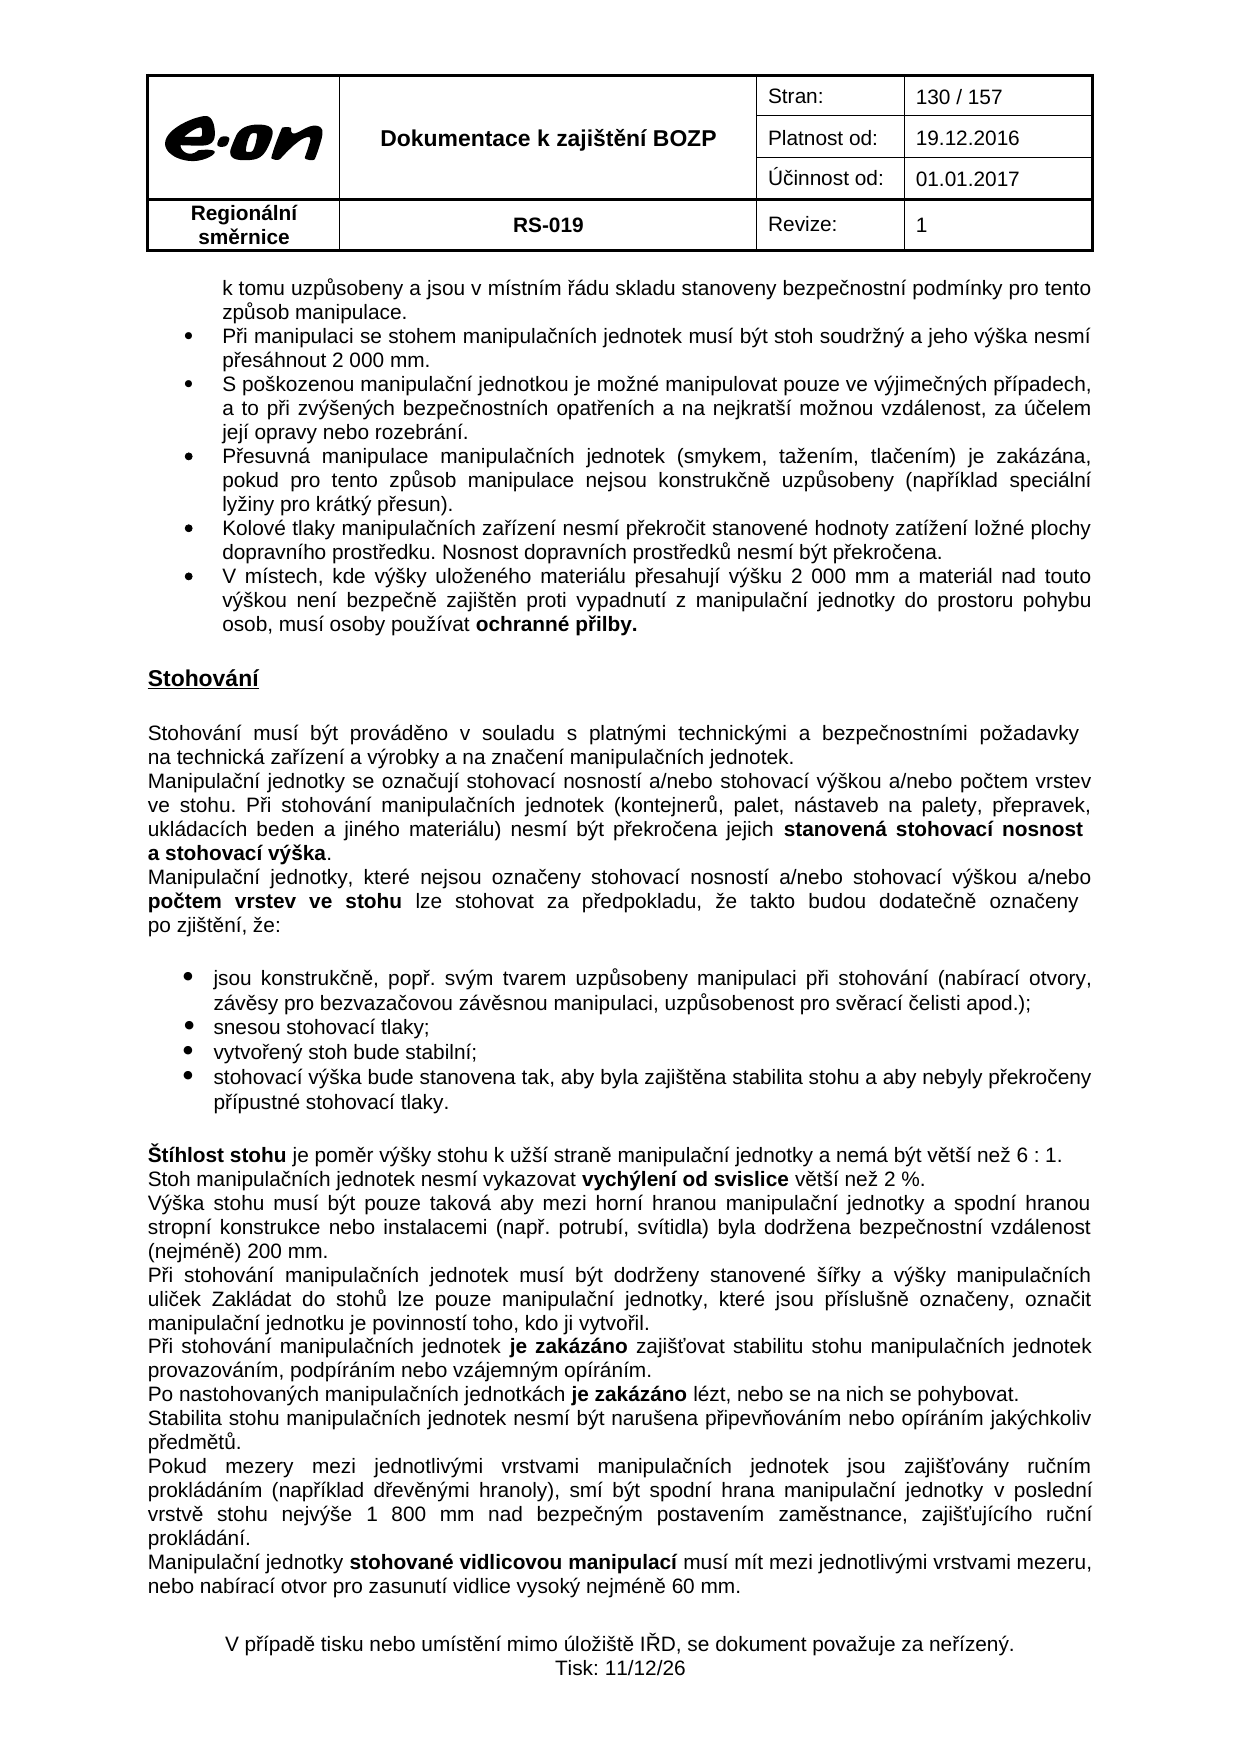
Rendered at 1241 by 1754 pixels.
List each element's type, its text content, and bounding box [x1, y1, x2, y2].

list S poškozenou manipulační jednotkou je možné manipulovat pouze ve výjimečných případech, a to při zvýšených bezpečnostních opatřeních a na nejkratší možnou vzdálenost, za účelem její opravy nebo rozebrání. [185, 372, 1092, 444]
list snesou stohovací tlaky; [185, 1014, 1092, 1039]
text Štíhlost stohu je poměr výšky stohu k užší straně manipulační jednotky a nemá být větší než 6 : 1. [148, 1143, 1092, 1167]
text Výška stohu musí být pouze taková aby mezi horní hranou manipulační jednotky a spodní hranou stropní konstrukce nebo instalacemi (např. potrubí, svítidla) byla dodržena bezpečnostní vzdálenost (nejméně) 200 mm. [148, 1191, 1092, 1262]
text Manipulační jednotky, které nejsou označeny stohovací nosností a/nebo stohovací výškou a/nebo počtem vrstev ve stohu lze stohovat za předpokladu, že takto budou dodatečně označeny po zjištění, že: [148, 864, 1092, 936]
text Manipulační jednotky se označují stohovací nosností a/nebo stohovací výškou a/nebo počtem vrstev ve stohu. Při stohování manipulačních jednotek (kontejnerů, palet, nástaveb na palety, přepravek, ukládacích beden a jiného materiálu) nesmí být překročena jejich stanovená stohovací nosnost a stohovací výška. [148, 769, 1092, 864]
list V místech, kde výšky uloženého materiálu přesahují výšku 2 000 mm a materiál nad touto výškou není bezpečně zajištěn proti vypadnutí z manipulační jednotky do prostoru pohybu osob, musí osoby používat ochranné přilby. [185, 564, 1092, 636]
list jsou konstrukčně, popř. svým tvarem uzpůsobeny manipulaci při stohování (nabírací otvory, závěsy pro bezvazačovou závěsnou manipulaci, uzpůsobenost pro svěrací čelisti apod.); [184, 966, 1092, 1014]
list Při manipulaci se stohem manipulačních jednotek musí být stoh soudržný a jeho výška nesmí přesáhnout 2 000 mm. [185, 324, 1092, 372]
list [185, 276, 1092, 324]
list Kolové tlaky manipulačních zařízení nesmí překročit stanovené hodnoty zatížení ložné plochy dopravního prostředku. Nosnost dopravních prostředků nesmí být překročena. [185, 516, 1092, 564]
text Stabilita stohu manipulačních jednotek nesmí být narušena připevňováním nebo opíráním jakýchkoliv předmětů. [148, 1406, 1092, 1454]
text Při stohování manipulačních jednotek musí být dodrženy stanovené šířky a výšky manipulačních uliček Zakládat do stohů lze pouze manipulační jednotky, které jsou příslušně označeny, označit manipulační jednotku je povinností toho, kdo ji vytvořil. [148, 1262, 1092, 1334]
text Manipulační jednotky stohované vidlicovou manipulací musí mít mezi jednotlivými vrstvami mezeru, nebo nabírací otvor pro zasunutí vidlice vysoký nejméně 60 mm. [148, 1550, 1092, 1598]
text Při stohování manipulačních jednotek je zakázáno zajišťovat stabilitu stohu manipulačních jednotek provazováním, podpíráním nebo vzájemným opíráním. [148, 1334, 1092, 1382]
list Přesuvná manipulace manipulačních jednotek (smykem, tažením, tlačením) je zakázána, pokud pro tento způsob manipulace nejsou konstrukčně uzpůsobeny (například speciální lyžiny pro krátký přesun). [185, 444, 1092, 516]
list vytvořený stoh bude stabilní; [184, 1039, 1092, 1064]
text Po nastohovaných manipulačních jednotkách je zakázáno lézt, nebo se na nich se pohybovat. [148, 1382, 1092, 1406]
list stohovací výška bude stanovena tak, aby byla zajištěna stabilita stohu a aby nebyly překročeny přípustné stohovací tlaky. [184, 1064, 1092, 1113]
text Pokud mezery mezi jednotlivými vrstvami manipulačních jednotek jsou zajišťovány ručním prokládáním (například dřevěnými hranoly), smí být spodní hrana manipulační jednotky v poslední vrstvě stohu nejvýše 1 800 mm nad bezpečným postavením zaměstnance, zajišťujícího ruční prokládání. [148, 1454, 1092, 1550]
title Stohování [148, 665, 1092, 692]
text Stoh manipulačních jednotek nesmí vykazovat vychýlení od svislice větší než 2 %. [148, 1167, 1092, 1191]
text Stohování musí být prováděno v souladu s platnými technickými a bezpečnostními požadavky na technická zařízení a výrobky a na značení manipulačních jednotek. [148, 721, 1092, 769]
